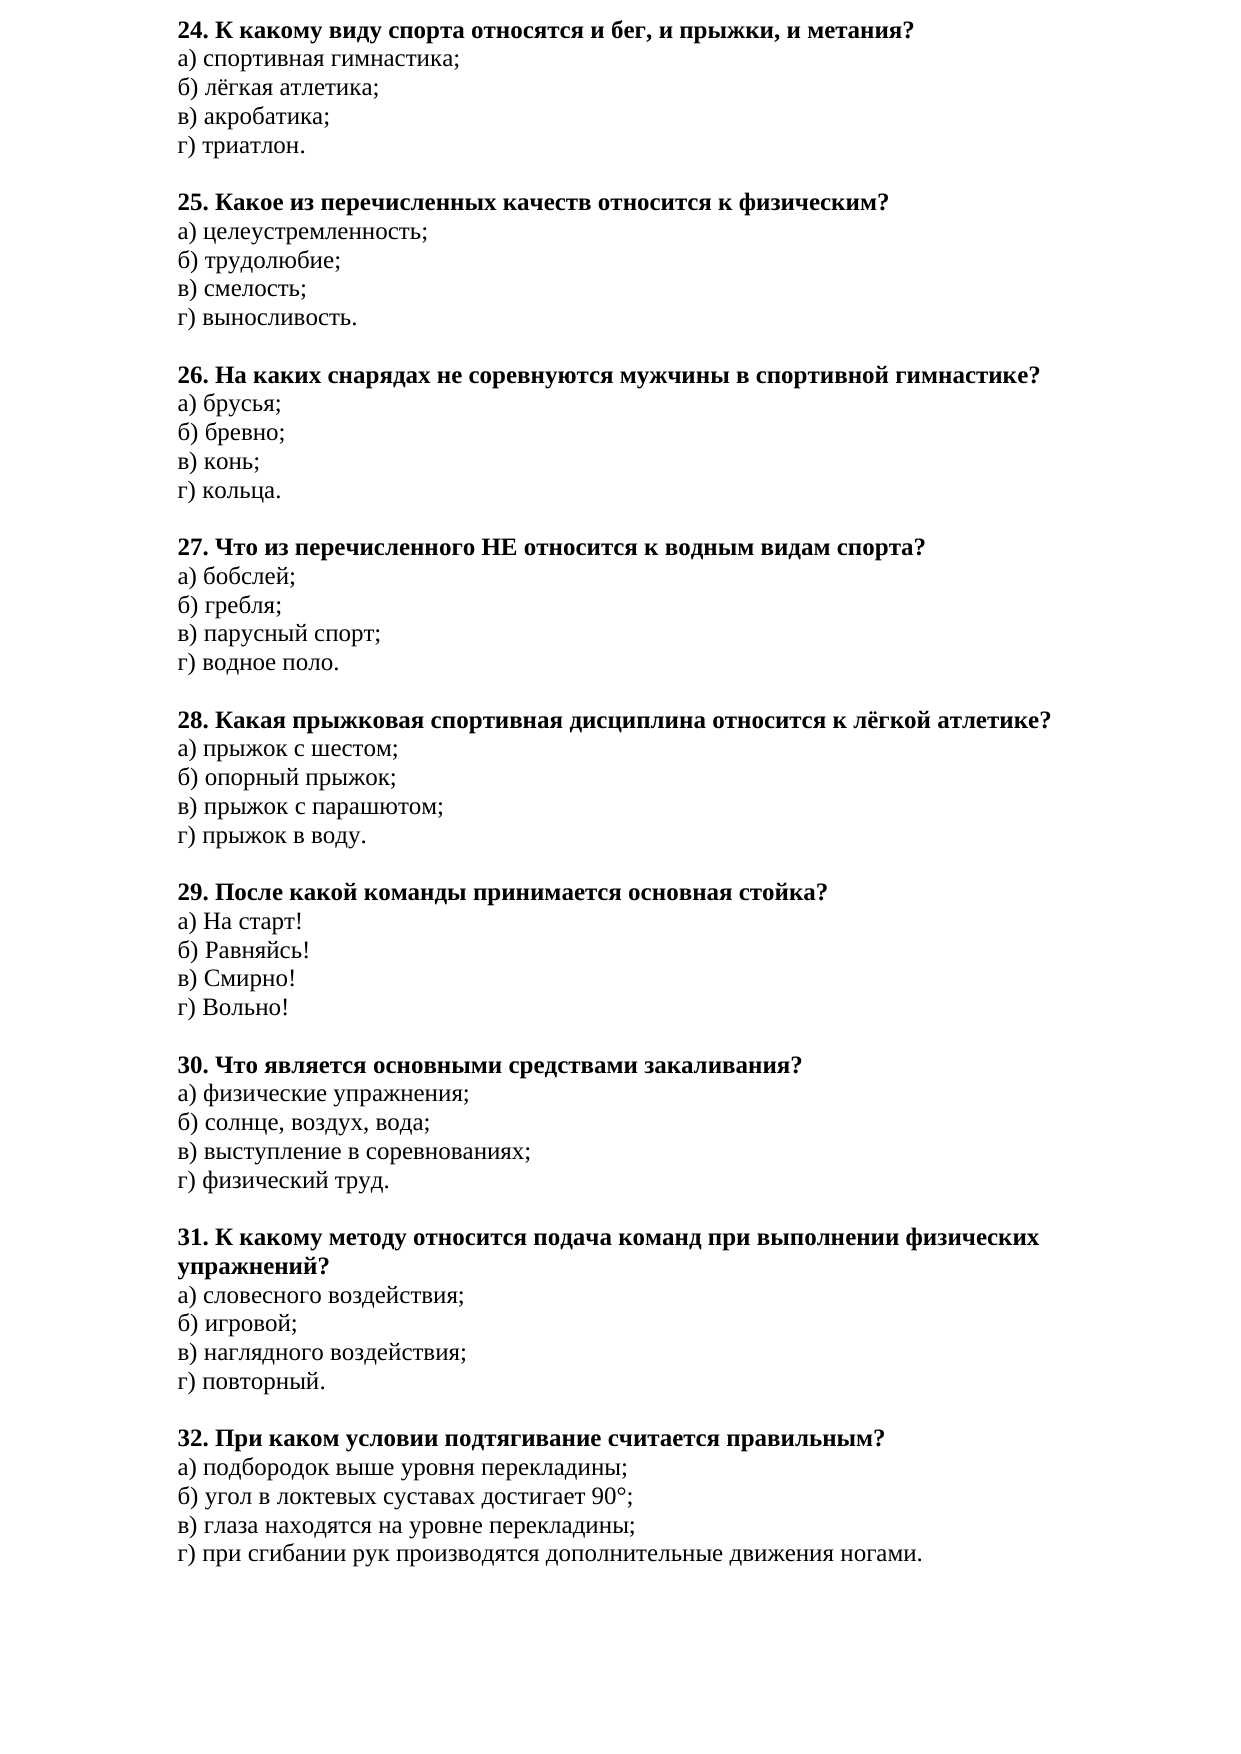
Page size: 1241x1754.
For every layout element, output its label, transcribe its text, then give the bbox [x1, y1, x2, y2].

text б) бревно; [177, 417, 1152, 446]
text а) словесного воздействия; [177, 1280, 1152, 1308]
text 28. Какая прыжковая спортивная дисциплина относится к лёгкой атлетике? [177, 705, 1152, 733]
text 29. После какой команды принимается основная стойка? [177, 877, 1152, 906]
text 31. К какому методу относится подача команд при выполнении физических упражнений? [177, 1222, 1152, 1280]
text в) выступление в соревнованиях; [177, 1136, 1152, 1165]
text а) прыжок с шестом; [177, 733, 1152, 762]
text в) наглядного воздействия; [177, 1337, 1152, 1366]
text г) Вольно! [177, 992, 1152, 1021]
text б) трудолюбие; [177, 245, 1152, 273]
text г) выносливость. [177, 302, 1152, 331]
text а) На старт! [177, 906, 1152, 935]
text б) солнце, воздух, вода; [177, 1107, 1152, 1136]
text в) конь; [177, 446, 1152, 475]
text г) повторный. [177, 1366, 1152, 1395]
text б) опорный прыжок; [177, 762, 1152, 791]
text б) игровой; [177, 1308, 1152, 1337]
text 32. При каком условии подтягивание считается правильным? [177, 1423, 1152, 1452]
text а) бобслей; [177, 561, 1152, 590]
text б) угол в локтевых суставах достигает 90°; [177, 1481, 1152, 1510]
text б) лёгкая атлетика; [177, 72, 1152, 101]
text в) глаза находятся на уровне перекладины; [177, 1510, 1152, 1538]
text г) физический труд. [177, 1165, 1152, 1193]
text 27. Что из перечисленного НЕ относится к водным видам спорта? [177, 532, 1152, 561]
text г) кольца. [177, 475, 1152, 503]
text г) триатлон. [177, 130, 1152, 158]
text в) парусный спорт; [177, 618, 1152, 647]
text а) подбородок выше уровня перекладины; [177, 1452, 1152, 1481]
text 30. Что является основными средствами закаливания? [177, 1050, 1152, 1078]
text г) прыжок в воду. [177, 820, 1152, 848]
text а) целеустремленность; [177, 216, 1152, 245]
text б) гребля; [177, 590, 1152, 618]
text в) смелость; [177, 273, 1152, 302]
text а) спортивная гимнастика; [177, 43, 1152, 72]
text в) прыжок с парашютом; [177, 791, 1152, 820]
text 24. К какому виду спорта относятся и бег, и прыжки, и метания? [177, 15, 1152, 43]
text а) брусья; [177, 388, 1152, 417]
text г) водное поло. [177, 647, 1152, 676]
text 26. На каких снарядах не соревнуются мужчины в спортивной гимнастике? [177, 360, 1152, 388]
text 25. Какое из перечисленных качеств относится к физическим? [177, 187, 1152, 216]
text в) акробатика; [177, 101, 1152, 130]
text г) при сгибании рук производятся дополнительные движения ногами. [177, 1538, 1152, 1567]
text б) Равняйсь! [177, 935, 1152, 963]
text а) физические упражнения; [177, 1078, 1152, 1107]
text в) Смирно! [177, 963, 1152, 992]
